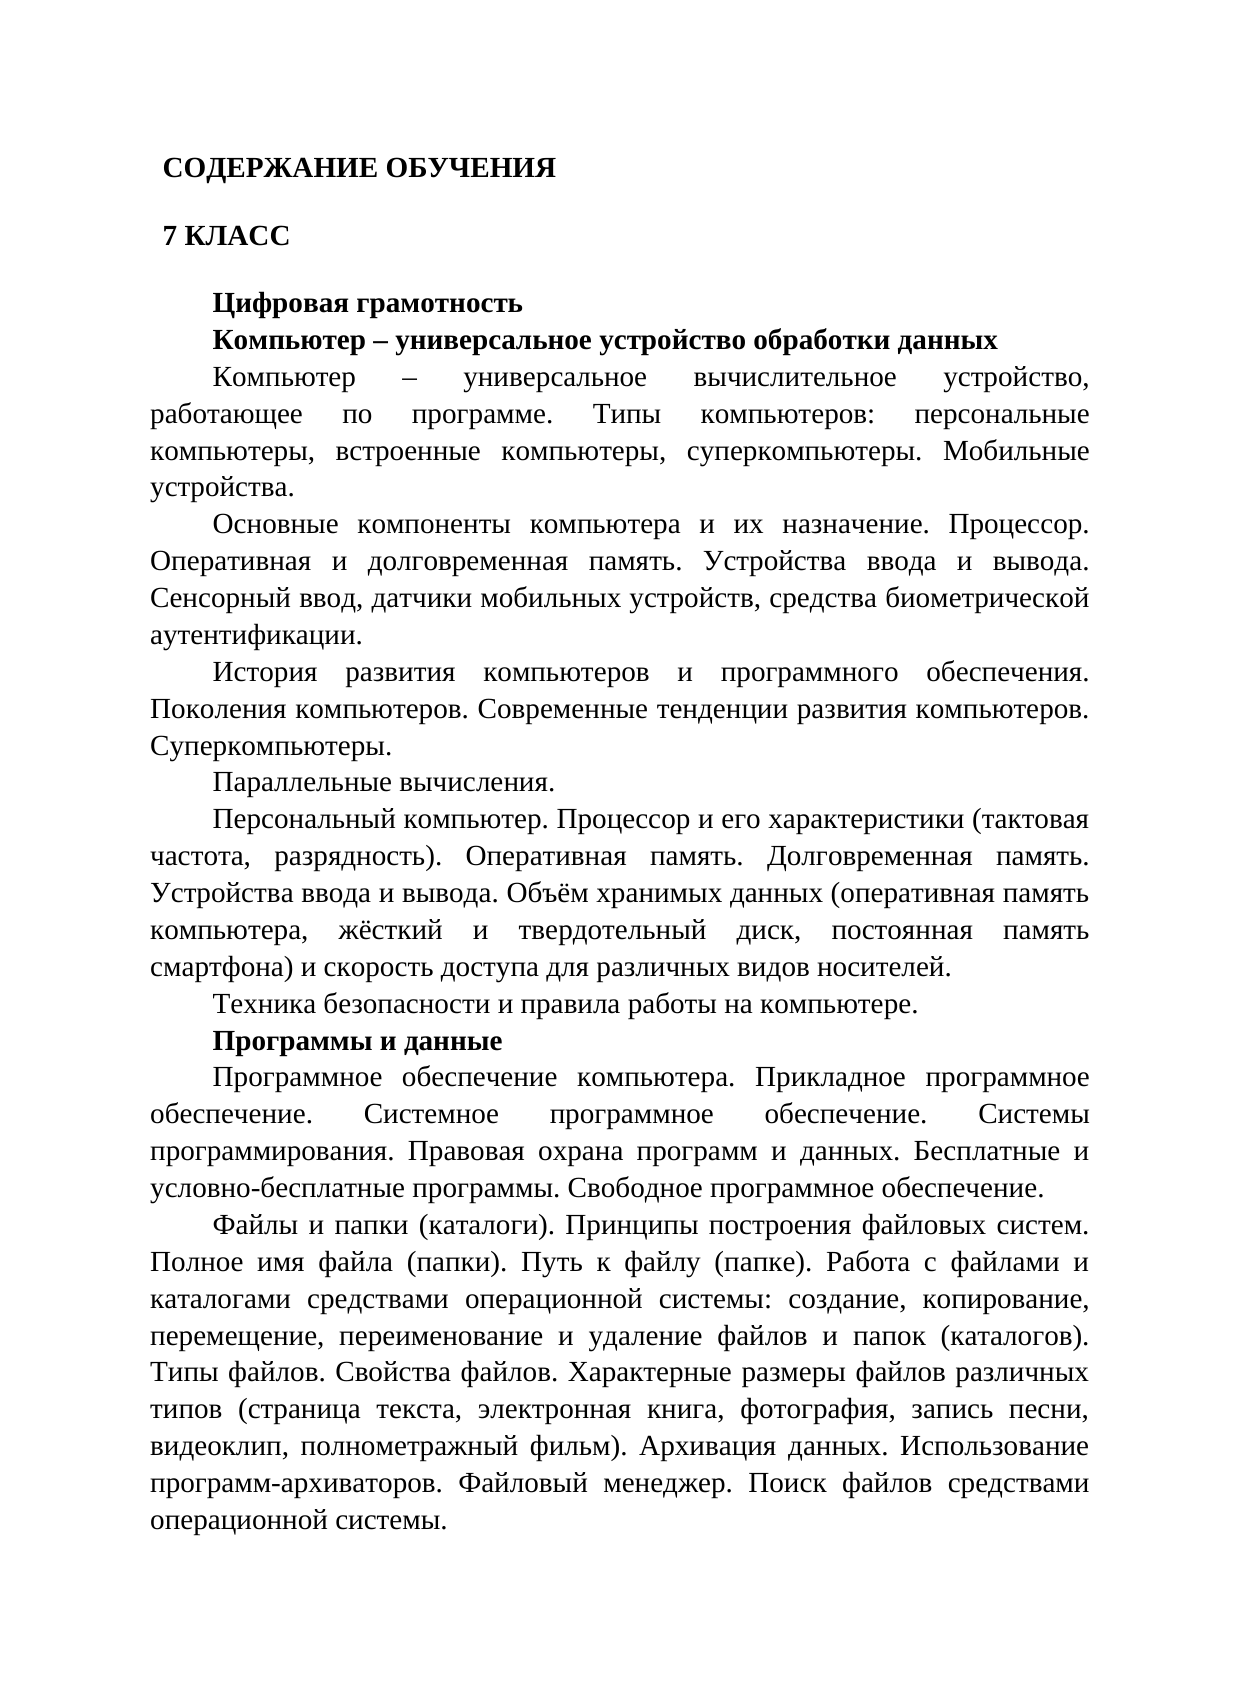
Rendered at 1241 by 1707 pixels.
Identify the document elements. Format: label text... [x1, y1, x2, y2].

text История развития компьютеров и программного обеспечения. Поколения компьютеров. Современные тенденции развития компьютеров. Суперкомпьютеры. [150, 654, 1090, 761]
text Программы и данные [150, 1023, 1090, 1056]
text Цифровая грамотность [150, 285, 1090, 319]
text Персональный компьютер. Процессор и его характеристики (тактовая частота, разрядность). Оперативная память. Долговременная память. Устройства ввода и вывода. Объём хранимых данных (оперативная память компьютера, жёсткий и твердотельный диск, постоянная память смартфона) и скорость доступа для различных видов носителей. [150, 801, 1090, 982]
text Компьютер – универсальное устройство обработки данных [150, 322, 1090, 356]
text 7 КЛАСС [162, 218, 1090, 251]
text Основные компоненты компьютера и их назначение. Процессор. Оперативная и долговременная память. Устройства ввода и вывода. Сенсорный ввод, датчики мобильных устройств, средства биометрической аутентификации. [150, 506, 1090, 651]
text Программное обеспечение компьютера. Прикладное программное обеспечение. Системное программное обеспечение. Системы программирования. Правовая охрана программ и данных. Бесплатные и условно-бесплатные программы. Свободное программное обеспечение. [150, 1059, 1090, 1204]
text Файлы и папки (каталоги). Принципы построения файловых систем. Полное имя файла (папки). Путь к файлу (папке). Работа с файлами и каталогами средствами операционной системы: создание, копирование, перемещение, переименование и удаление файлов и папок (каталогов). Типы файлов. Свойства файлов. Характерные размеры файлов различных типов (страница текста, электронная книга, фотография, запись песни, видеоклип, полнометражный фильм). Архивация данных. Использование программ-архиваторов. Файловый менеджер. Поиск файлов средствами операционной системы. [150, 1207, 1090, 1536]
text Техника безопасности и правила работы на компьютере. [150, 986, 1090, 1019]
text СОДЕРЖАНИЕ ОБУЧЕНИЯ [162, 150, 1090, 183]
text Параллельные вычисления. [150, 764, 1090, 798]
text Компьютер – универсальное вычислительное устройство, работающее по программе. Типы компьютеров: персональные компьютеры, встроенные компьютеры, суперкомпьютеры. Мобильные устройства. [150, 359, 1090, 503]
